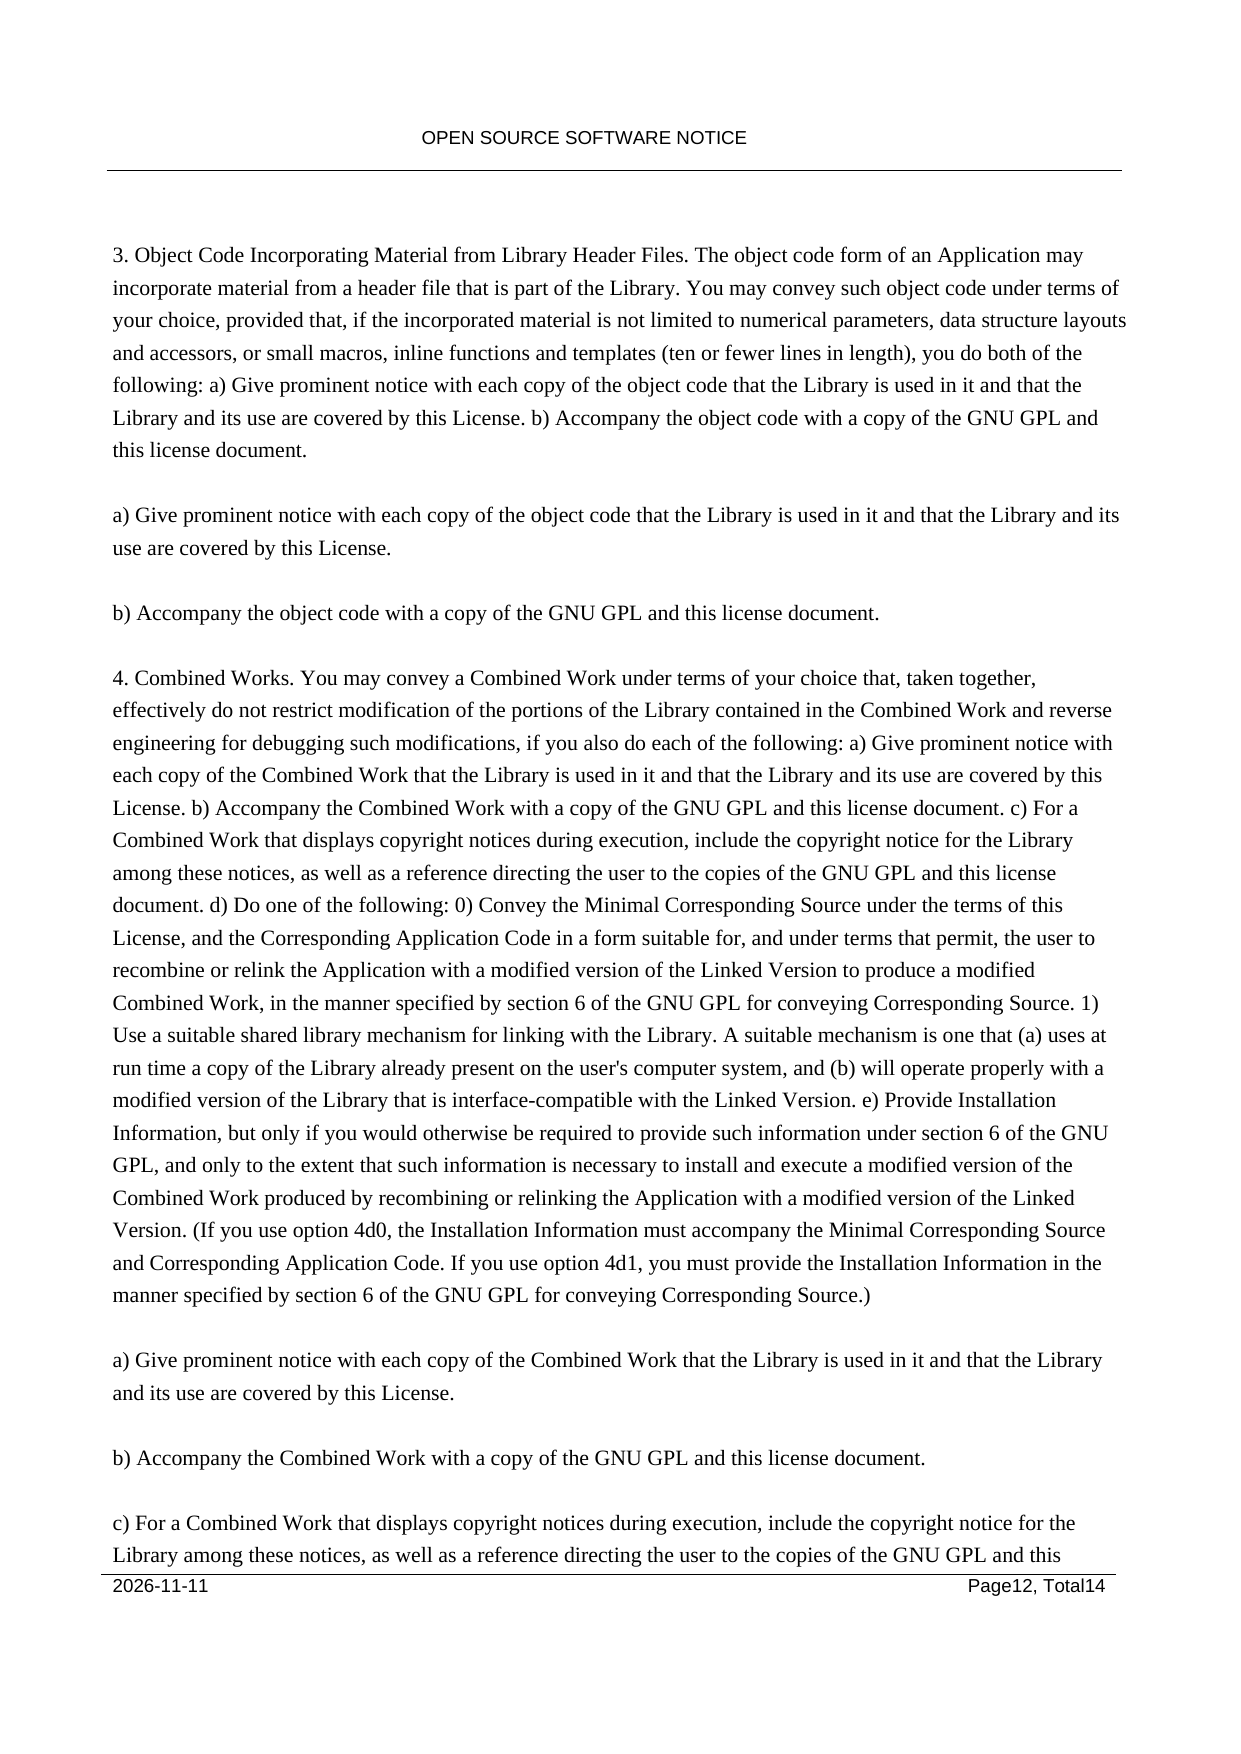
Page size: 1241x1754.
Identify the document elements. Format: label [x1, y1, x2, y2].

text [112, 206, 1128, 1571]
